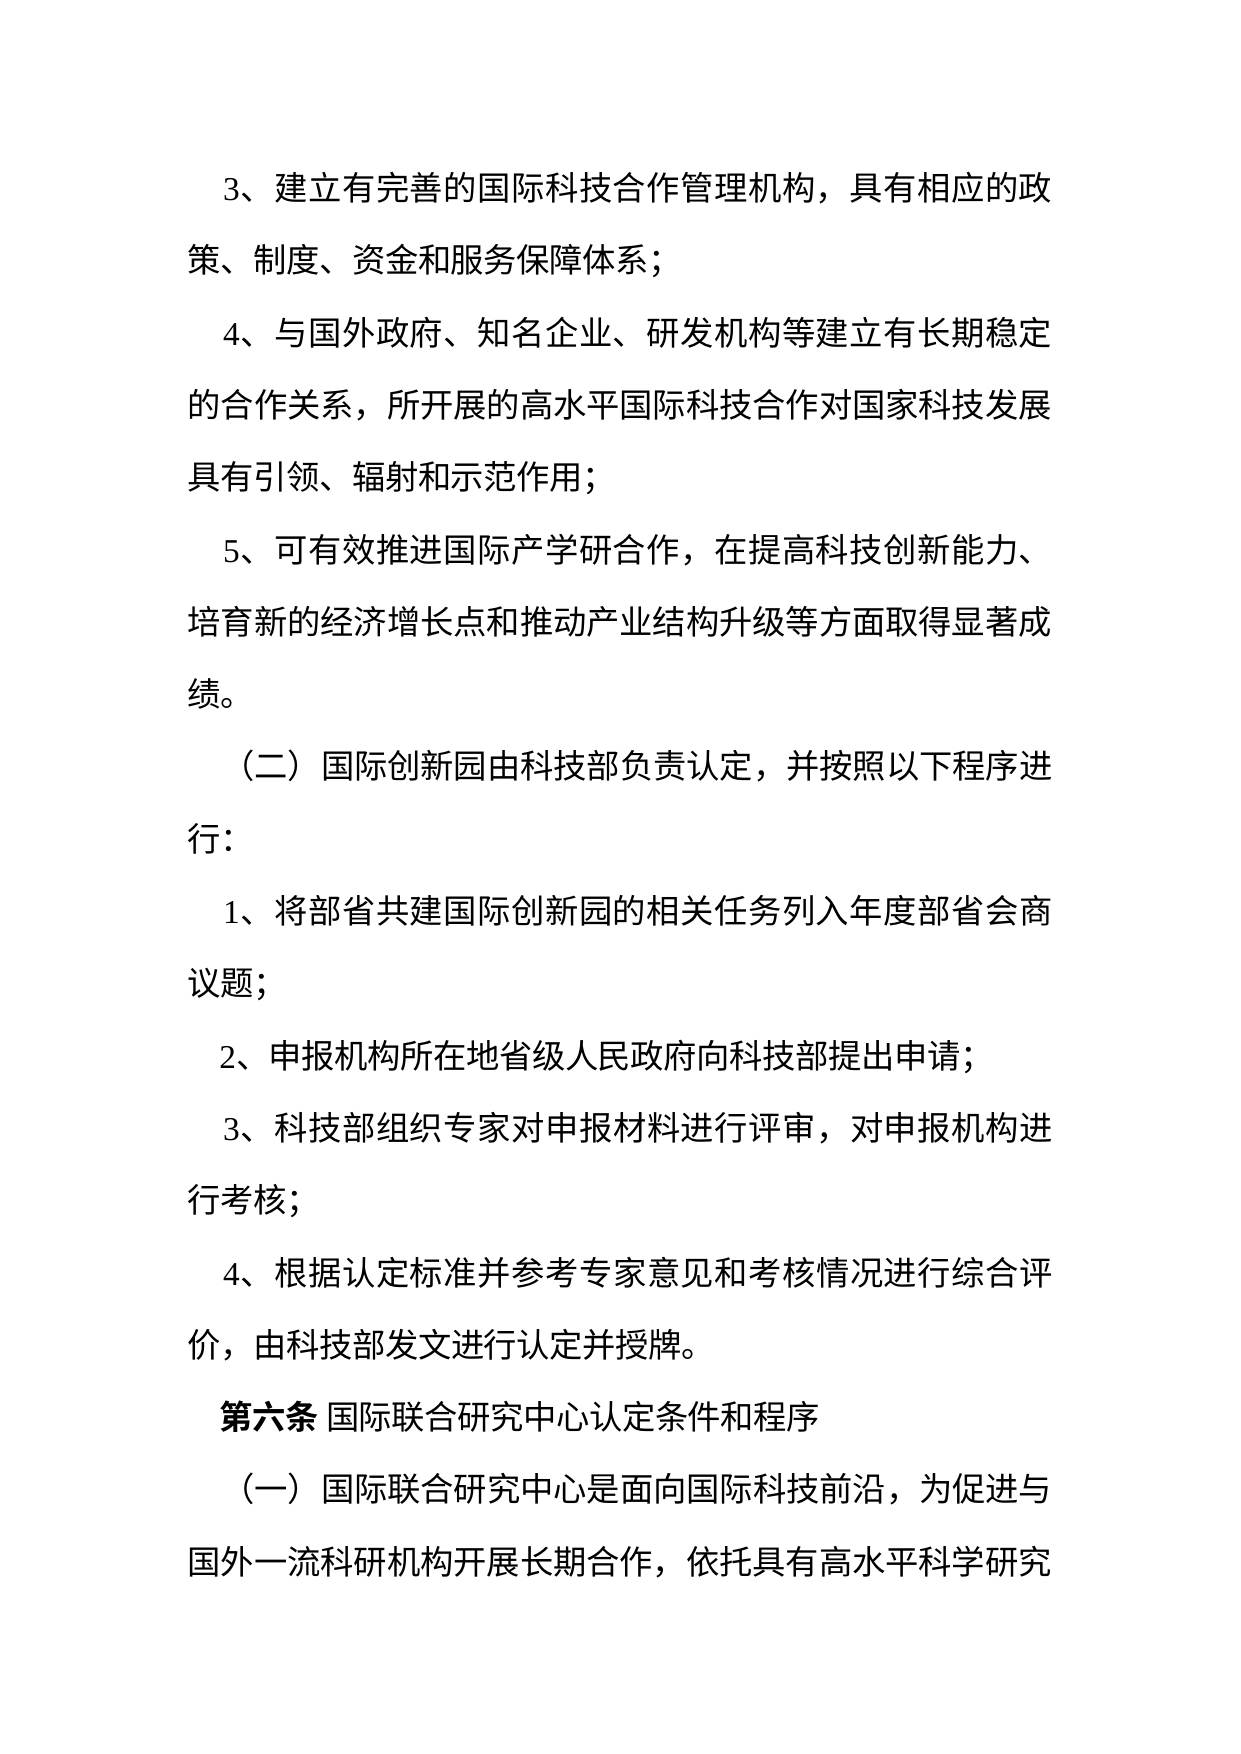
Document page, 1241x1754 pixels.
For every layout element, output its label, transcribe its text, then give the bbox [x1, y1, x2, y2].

text 4、根据认定标准并参考专家意见和考核情况进行综合评价，由科技部发文进行认定并授牌。 [187, 1246, 1053, 1367]
text 3、建立有完善的国际科技合作管理机构，具有相应的政策、制度、资金和服务保障体系； [187, 162, 1053, 282]
text 5、可有效推进国际产学研合作，在提高科技创新能力、培育新的经济增长点和推动产业结构升级等方面取得显著成绩。 [187, 523, 1053, 716]
text 第六条 国际联合研究中心认定条件和程序 [187, 1391, 1053, 1439]
text （二）国际创新园由科技部负责认定，并按照以下程序进行： [187, 740, 1053, 861]
text 4、与国外政府、知名企业、研发机构等建立有长期稳定的合作关系，所开展的高水平国际科技合作对国家科技发展具有引领、辐射和示范作用； [187, 307, 1053, 499]
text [187, 1463, 1053, 1584]
text 3、科技部组织专家对申报材料进行评审，对申报机构进行考核； [187, 1102, 1053, 1222]
text 1、将部省共建国际创新园的相关任务列入年度部省会商议题； [187, 885, 1053, 1005]
text 2、申报机构所在地省级人民政府向科技部提出申请； [187, 1029, 1053, 1078]
